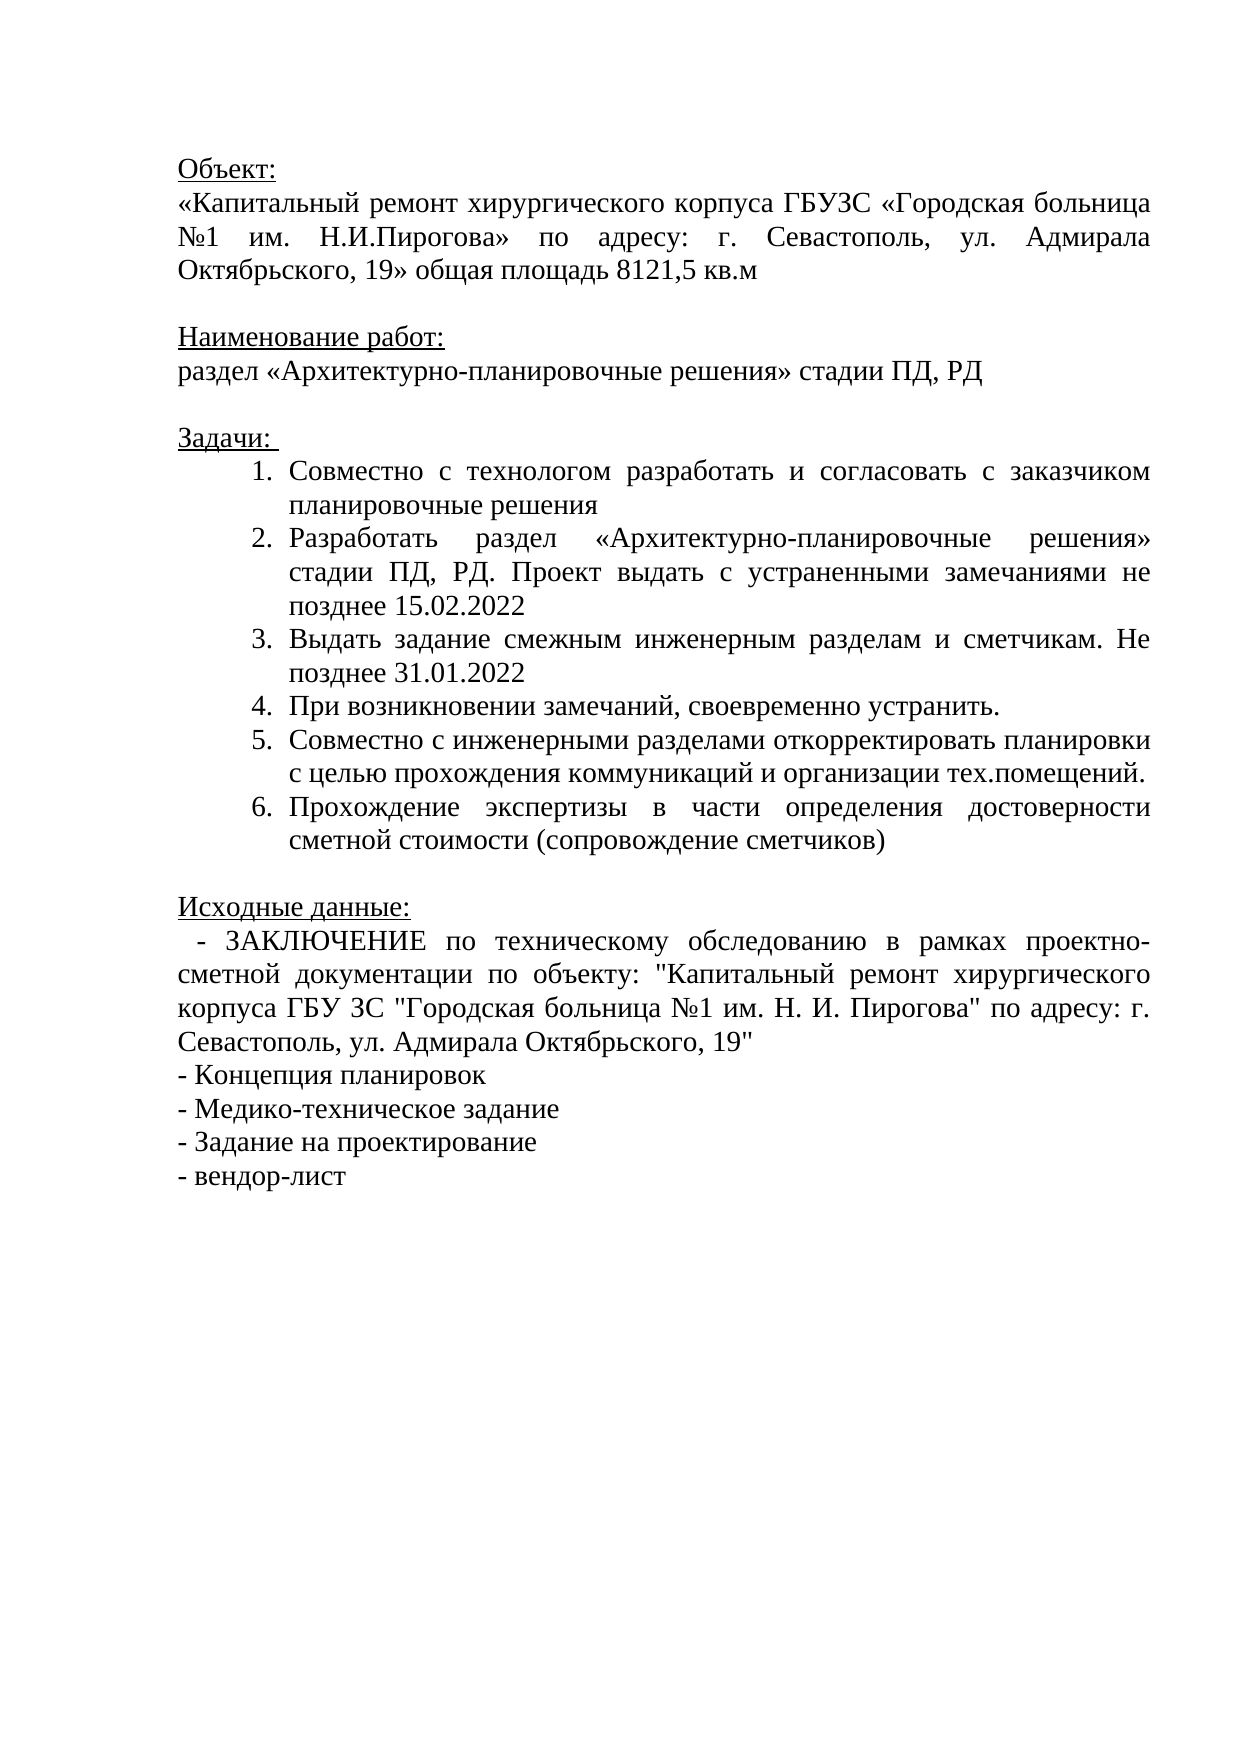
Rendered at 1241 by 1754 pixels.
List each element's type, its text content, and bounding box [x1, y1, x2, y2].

list При возникновении замечаний, своевременно устранить. [251, 688, 1152, 722]
text Задачи: [177, 420, 1152, 453]
text Объект: [177, 152, 1152, 185]
text - ЗАКЛЮЧЕНИЕ по техническому обследованию в рамках проектно-сметной документации по объекту: "Капитальный ремонт хирургического корпуса ГБУ ЗС "Городская больница №1 им. Н. И. Пирогова" по адресу: г. Севастополь, ул. Адмирала Октябрьского, 19" [177, 923, 1152, 1057]
text «Капитальный ремонт хирургического корпуса ГБУЗС «Городская больница №1 им. Н.И.Пирогова» по адресу: г. Севастополь, ул. Адмирала Октябрьского, 19» общая площадь 8121,5 кв.м [177, 185, 1152, 286]
text Наименование работ: [177, 319, 1152, 353]
list Выдать задание смежным инженерным разделам и сметчикам. Не позднее 31.01.2022 [251, 621, 1152, 688]
text Исходные данные: [177, 889, 1152, 923]
list Совместно с инженерными разделами откорректировать планировки с целью прохождения коммуникаций и организации тех.помещений. [251, 722, 1152, 789]
list Разработать раздел «Архитектурно-планировочные решения» стадии ПД, РД. Проект выдать с устраненными замечаниями не позднее 15.02.2022 [251, 521, 1152, 621]
list Совместно с технологом разработать и согласовать с заказчиком планировочные решения [251, 453, 1152, 521]
list Прохождение экспертизы в части определения достоверности сметной стоимости (сопровождение сметчиков) [251, 789, 1152, 856]
text - Концепция планировок [177, 1057, 1152, 1091]
text - Задание на проектирование [177, 1124, 1152, 1158]
text - вендор-лист [177, 1158, 1152, 1191]
text - Медико-техническое задание [177, 1091, 1152, 1124]
text раздел «Архитектурно-планировочные решения» стадии ПД, РД [177, 353, 1152, 386]
